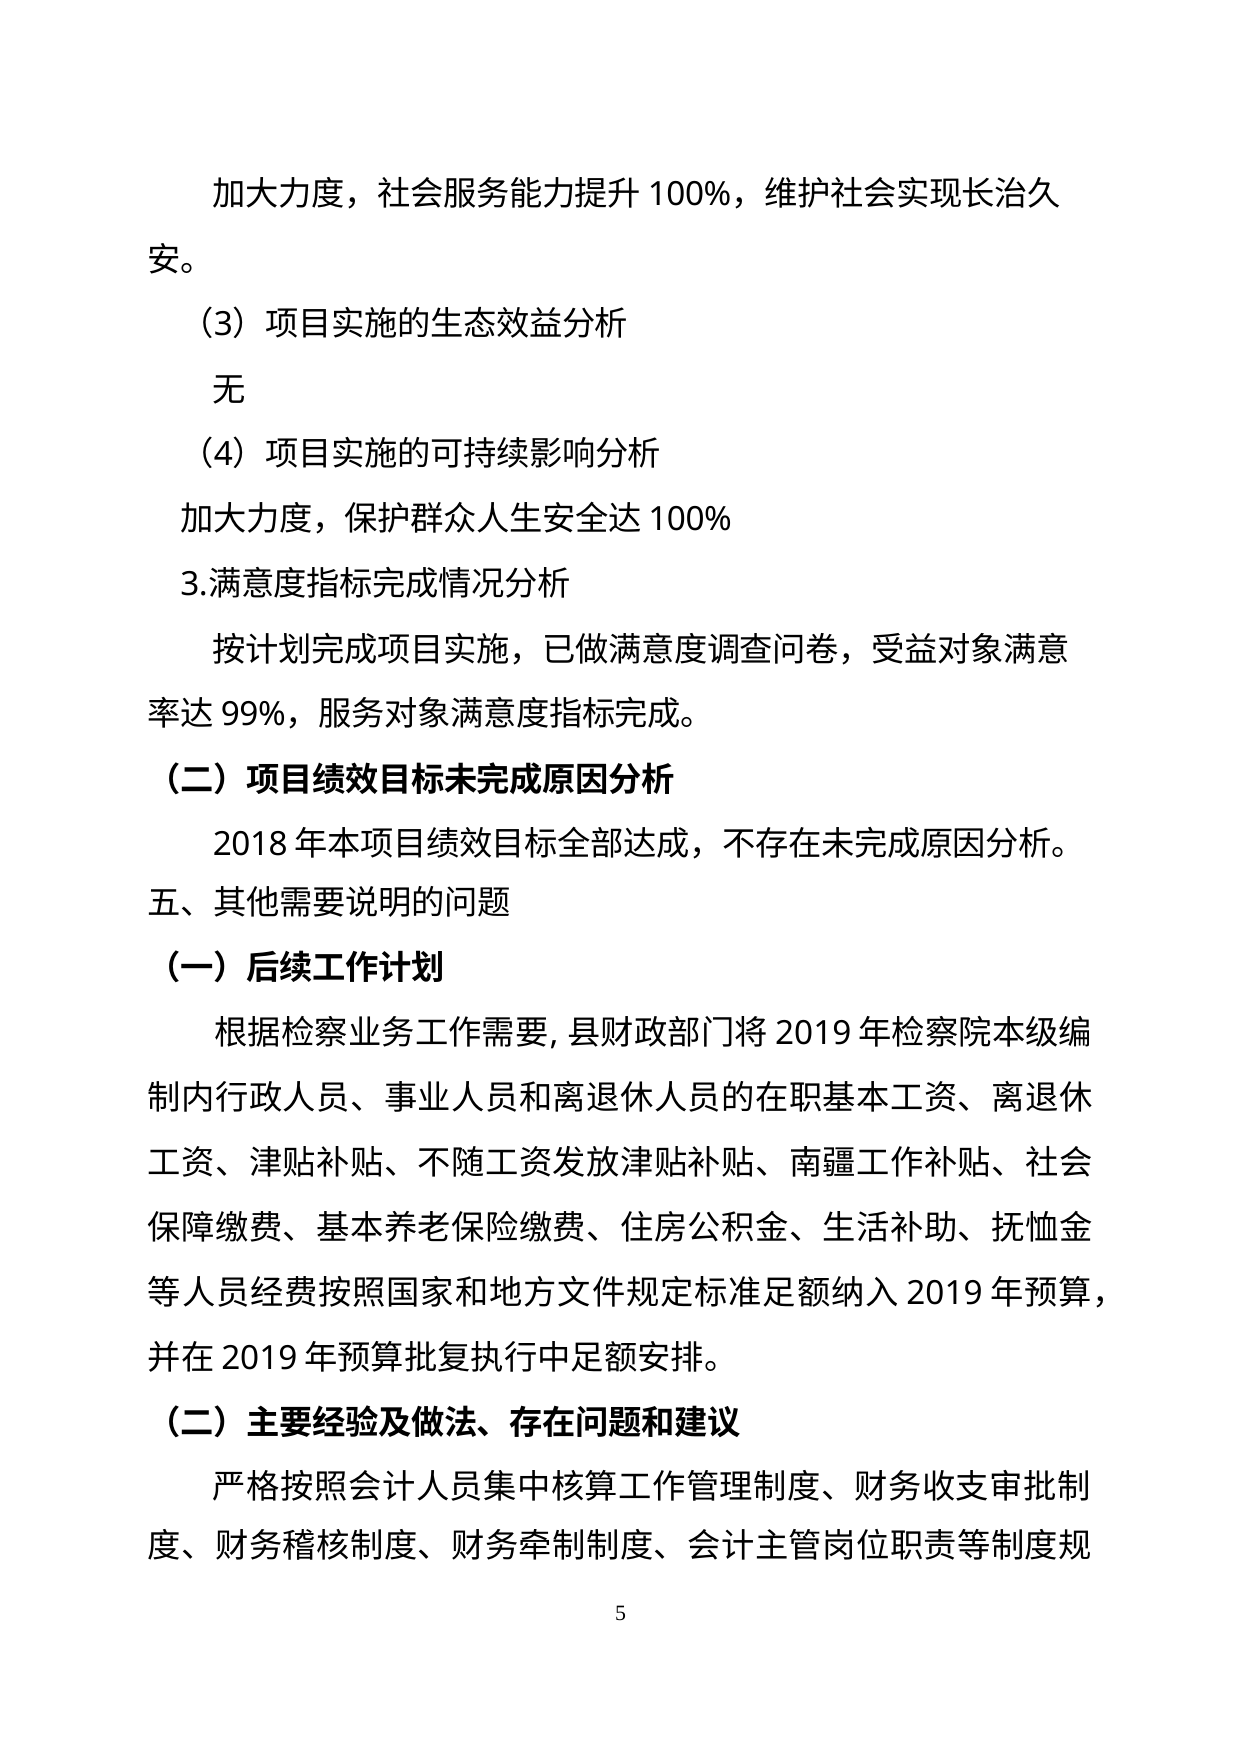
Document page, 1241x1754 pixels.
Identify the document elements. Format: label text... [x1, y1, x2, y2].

text 2018年本项目绩效目标全部达成，不存在未完成原因分析。 [148, 809, 1092, 867]
text 根据检察业务工作需要, 县财政部门将2019年检察院本级编制内行政人员、事业人员和离退休人员的在职基本工资、离退休工资、津贴补贴、不随工资发放津贴补贴、南疆工作补贴、社会保障缴费、基本养老保险缴费、住房公积金、生活补助、抚恤金等人员经费按照国家和地方文件规定标准足额纳入2019年预算，并在2019年预算批复执行中足额安排。 [148, 997, 1092, 1387]
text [148, 1452, 1092, 1569]
text 按计划完成项目实施，已做满意度调查问卷，受益对象满意率达99%，服务对象满意度指标完成。 [148, 614, 1092, 744]
text （二）主要经验及做法、存在问题和建议 [148, 1387, 1092, 1452]
text 无 [148, 354, 1092, 419]
text （3）项目实施的生态效益分析 [148, 289, 1092, 354]
text 3.满意度指标完成情况分析 [148, 549, 1092, 614]
text 加大力度，社会服务能力提升100%，维护社会实现长治久安。 [148, 159, 1092, 289]
text （一）后续工作计划 [148, 932, 1092, 997]
text 加大力度，保护群众人生安全达100% [148, 484, 1092, 549]
text 五、其他需要说明的问题 [148, 867, 1092, 932]
text （二）项目绩效目标未完成原因分析 [148, 744, 1092, 809]
text （4）项目实施的可持续影响分析 [148, 419, 1092, 484]
